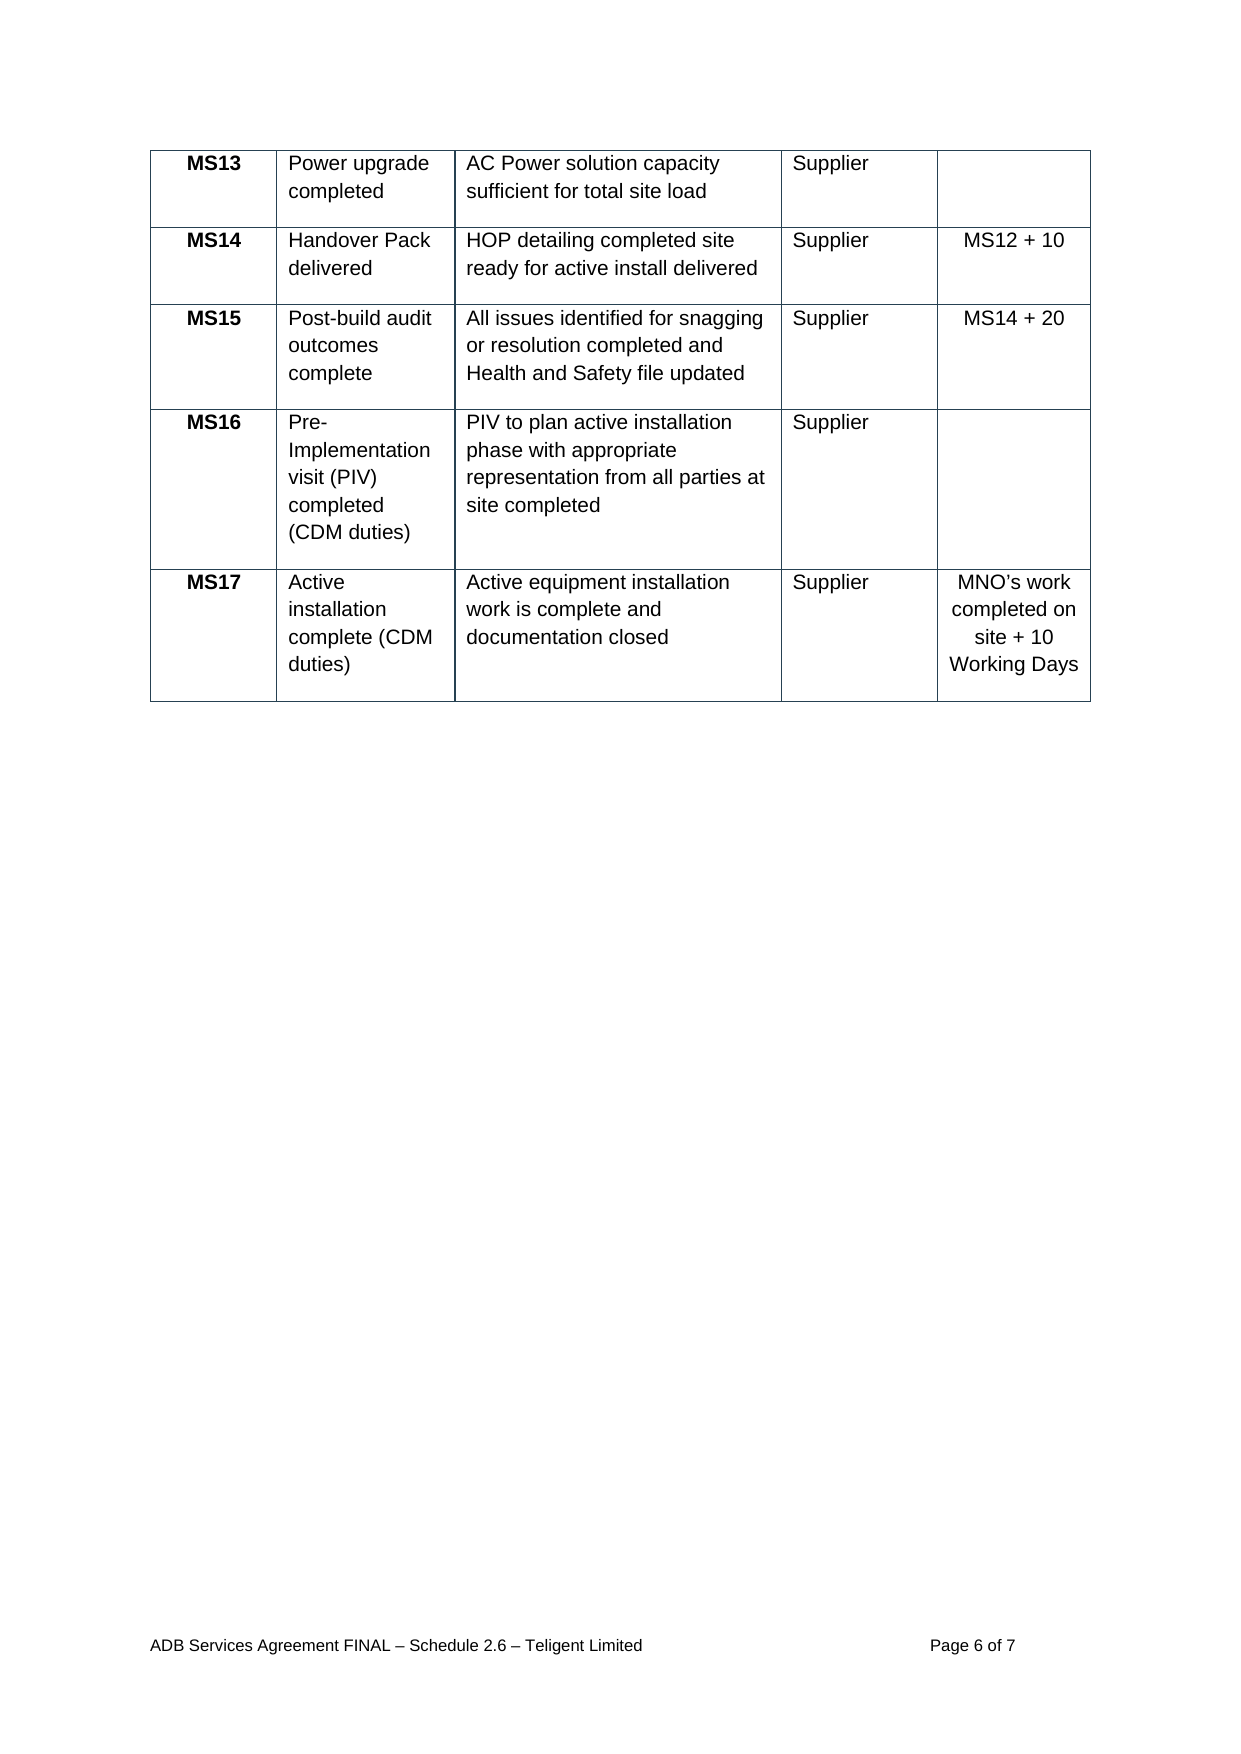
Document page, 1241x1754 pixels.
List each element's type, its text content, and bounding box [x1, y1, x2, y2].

table_cell All issues identified for snagging or resolution completed and Health and Safety file updated [456, 305, 781, 409]
table_cell Supplier [782, 151, 937, 227]
table_cell MS12 + 10 [938, 228, 1090, 304]
table_cell AC Power solution capacity sufficient for total site load [456, 151, 781, 227]
table_cell MS16 [151, 410, 276, 569]
table_cell Supplier [782, 228, 937, 304]
table_cell [938, 410, 1090, 569]
table_cell MS17 [151, 570, 276, 701]
table_cell MS13 [151, 151, 276, 227]
table_cell Power upgrade completed [277, 151, 454, 227]
table_cell Supplier [782, 410, 937, 569]
table_cell Active equipment installation work is complete and documentation closed [456, 570, 781, 701]
table_cell MNO’s work completed on site + 10 Working Days [938, 570, 1090, 701]
table_cell MS14 [151, 228, 276, 304]
table_cell MS14 + 20 [938, 305, 1090, 409]
table_cell Supplier [782, 570, 937, 701]
table_cell Pre-Implementation visit (PIV) completed (CDM duties) [277, 410, 454, 569]
table_cell Active installation complete (CDM duties) [277, 570, 454, 701]
table_cell Post-build audit outcomes complete [277, 305, 454, 409]
table_cell MS15 [151, 305, 276, 409]
table_cell [938, 151, 1090, 227]
table_cell Handover Pack delivered [277, 228, 454, 304]
table_cell HOP detailing completed site ready for active install delivered [456, 228, 781, 304]
table_cell Supplier [782, 305, 937, 409]
table_cell PIV to plan active installation phase with appropriate representation from all parties at site completed [456, 410, 781, 569]
